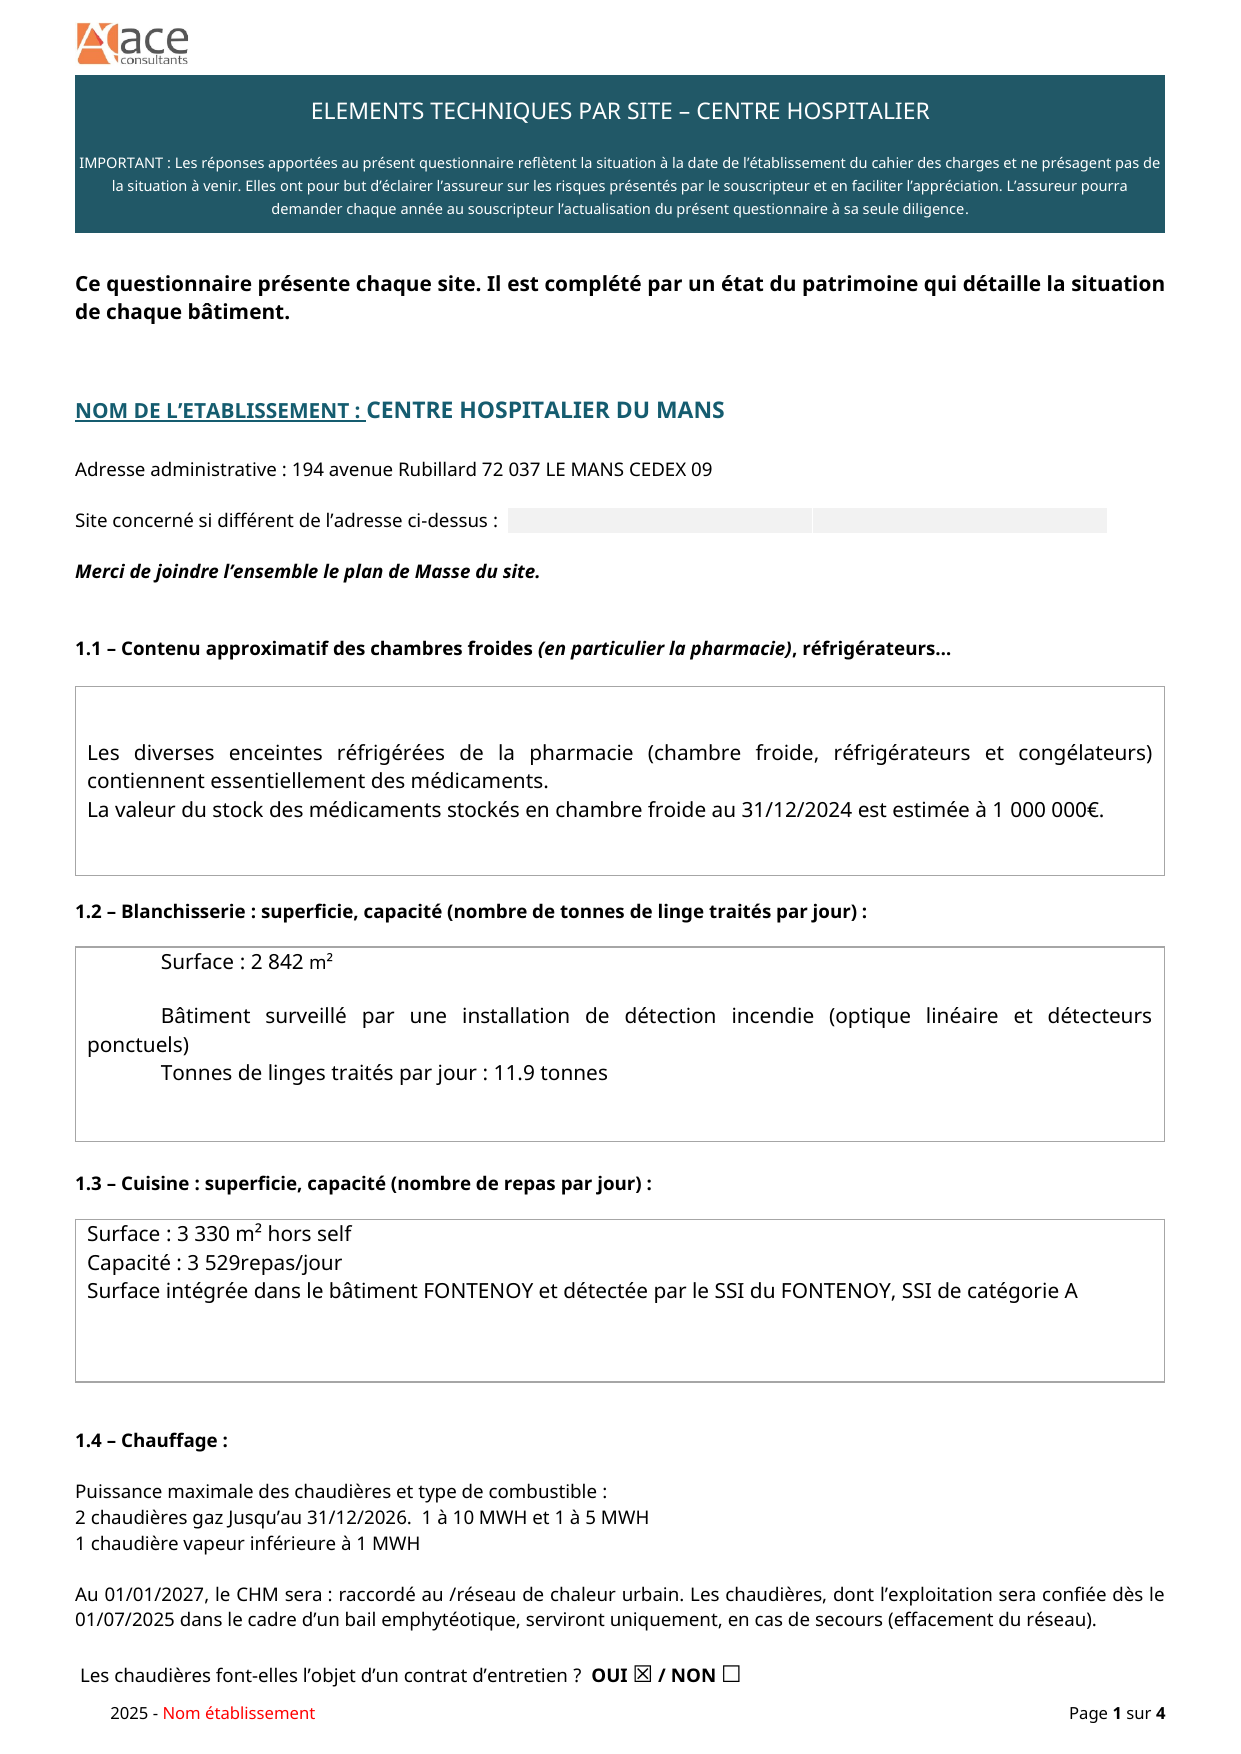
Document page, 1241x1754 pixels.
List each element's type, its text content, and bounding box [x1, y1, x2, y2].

text Les chaudières font-elles l’objet d’un contrat d’entretien ? OUI / NON [75, 1657, 1165, 1689]
text Site concerné si différent de l’adresse ci-dessus : [75, 507, 1165, 533]
text 1.1 – Contenu approximatif des chambres froides (en particulier la pharmacie), réfrigérateurs… [75, 635, 1165, 661]
text Ce questionnaire présente chaque site. Il est complété par un état du patrimoine qui détaille la situation de chaque bâtiment. [75, 269, 1168, 326]
text ELEMENTS TECHNIQUES PAR SITE – CENTRE HOSPITALIER [75, 94, 1165, 126]
picture [75, 22, 189, 66]
subtitle NOM DE L’ETABLISSEMENT : CENTRE HOSPITALIER DU MANS [75, 394, 1045, 425]
table_header Surface : 2 842 m² Bâtiment surveillé par une installation de détection incendie (optique linéaire et détecteurs ponctuels) Tonnes de linges traités par jour : 11.9 tonnes [76, 948, 1164, 1141]
text 1.2 – Blanchisserie : superficie, capacité (nombre de tonnes de linge traités par jour) : [75, 898, 1165, 924]
text 1.3 – Cuisine : superficie, capacité (nombre de repas par jour) : [75, 1170, 1165, 1196]
text Au 01/01/2027, le CHM sera : raccordé au /réseau de chaleur urbain. Les chaudières, dont l’exploitation sera confiée dès le 01/07/2025 dans le cadre d’un bail emphytéotique, serviront uniquement, en cas de secours (effacement du réseau). [75, 1581, 1165, 1632]
text 2 chaudières gaz Jusqu’au 31/12/2026. 1 à 10 MWH et 1 à 5 MWH [75, 1504, 1165, 1530]
text Puissance maximale des chaudières et type de combustible : [75, 1479, 1165, 1504]
text Adresse administrative : 194 avenue Rubillard 72 037 LE MANS CEDEX 09 [75, 456, 1165, 482]
text 1 chaudière vapeur inférieure à 1 MWH [75, 1530, 1165, 1555]
text Merci de joindre l’ensemble le plan de Masse du site. [75, 558, 1165, 584]
text IMPORTANT : Les réponses apportées au présent questionnaire reflètent la situation à la date de l’établissement du cahier des charges et ne présagent pas de la situation à venir. Elles ont pour but d’éclairer l’assureur sur les risques présentés par le souscripteur et en faciliter l’appréciation. L’assureur pourra demander chaque année au souscripteur l’actualisation du présent questionnaire à sa seule diligence. [75, 153, 1165, 219]
table_header Surface : 3 330 m² hors self Capacité : 3 529repas/jour Surface intégrée dans le bâtiment FONTENOY et détectée par le SSI du FONTENOY, SSI de catégorie A [76, 1220, 1164, 1381]
text 1.4 – Chauffage : [75, 1428, 1165, 1453]
table_header Les diverses enceintes réfrigérées de la pharmacie (chambre froide, réfrigérateurs et congélateurs) contiennent essentiellement des médicaments. La valeur du stock des médicaments stockés en chambre froide au 31/12/2024 est estimée à 1 000 000€. [76, 687, 1164, 874]
